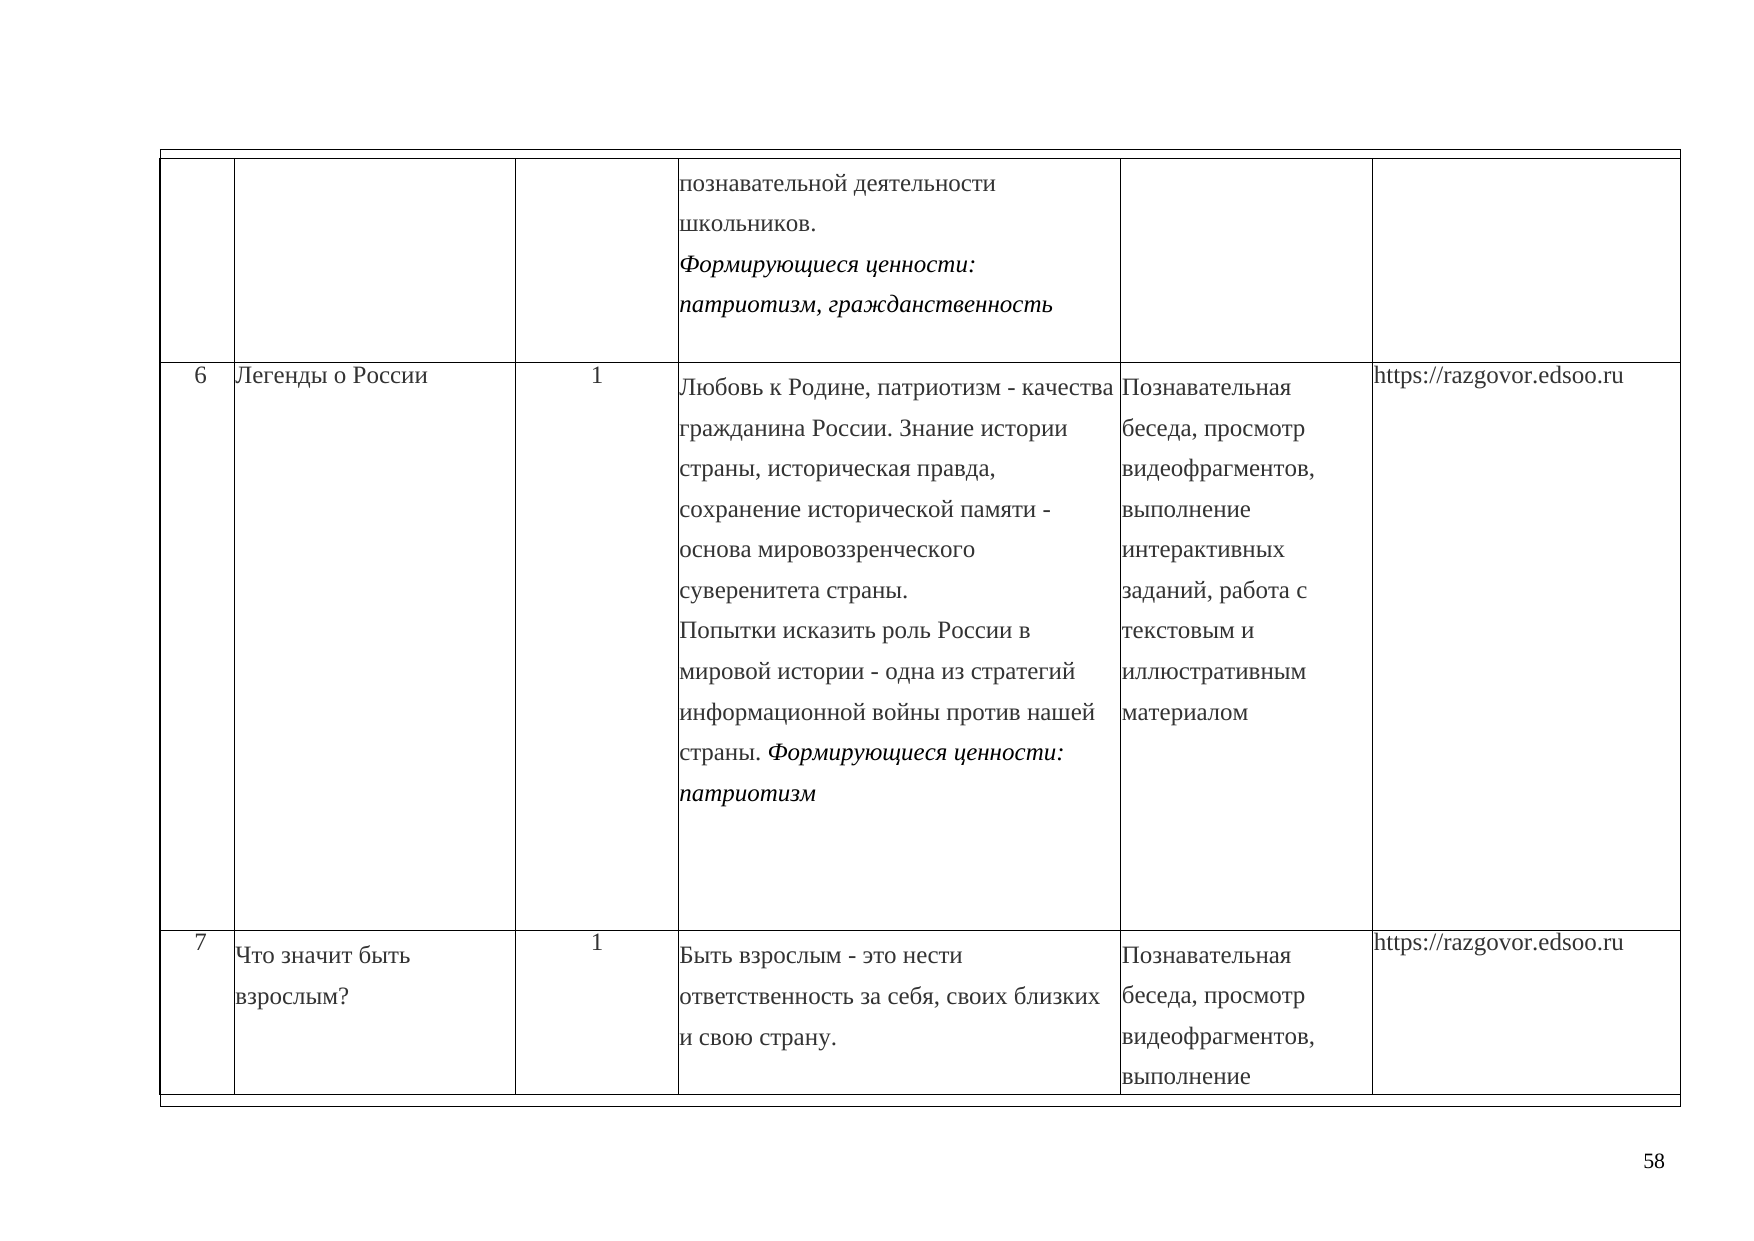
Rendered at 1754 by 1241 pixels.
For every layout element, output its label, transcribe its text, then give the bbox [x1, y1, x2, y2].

table_cell https://razgovor.edsoo.ru [1373, 931, 1680, 1094]
table_cell Любовь к Родине, патриотизм - качества гражданина России. Знание истории страны, историческая правда, сохранение исторической памяти - основа мировоззренческого суверенитета страны. Попытки исказить роль России в мировой истории - одна из стратегий информационной войны против нашей страны. Формирующиеся ценности: патриотизм [679, 363, 1120, 930]
table_cell Что значит быть взрослым? [235, 931, 515, 1094]
table_cell 6 [161, 363, 234, 930]
table_cell Легенды о России [235, 363, 515, 930]
table_header [161, 159, 234, 362]
table_cell 1 [516, 363, 678, 930]
table_header [235, 159, 515, 362]
table_header познавательной деятельности школьников. Формирующиеся ценности: патриотизм, гражданственность [679, 159, 1120, 362]
table_cell 7 [161, 931, 234, 1094]
table_header [516, 159, 678, 362]
table_cell https://razgovor.edsoo.ru [1373, 363, 1680, 930]
table_cell Познавательная беседа, просмотр видеофрагментов, выполнение [1121, 931, 1372, 1094]
table_cell Познавательная беседа, просмотр видеофрагментов, выполнение интерактивных заданий, работа с текстовым и иллюстративным материалом [1121, 363, 1372, 930]
table_header [1373, 159, 1680, 362]
table_cell 1 [516, 931, 678, 1094]
table_cell Быть взрослым - это нести ответственность за себя, своих близких и свою страну. [679, 931, 1120, 1094]
table_header [1121, 159, 1372, 362]
